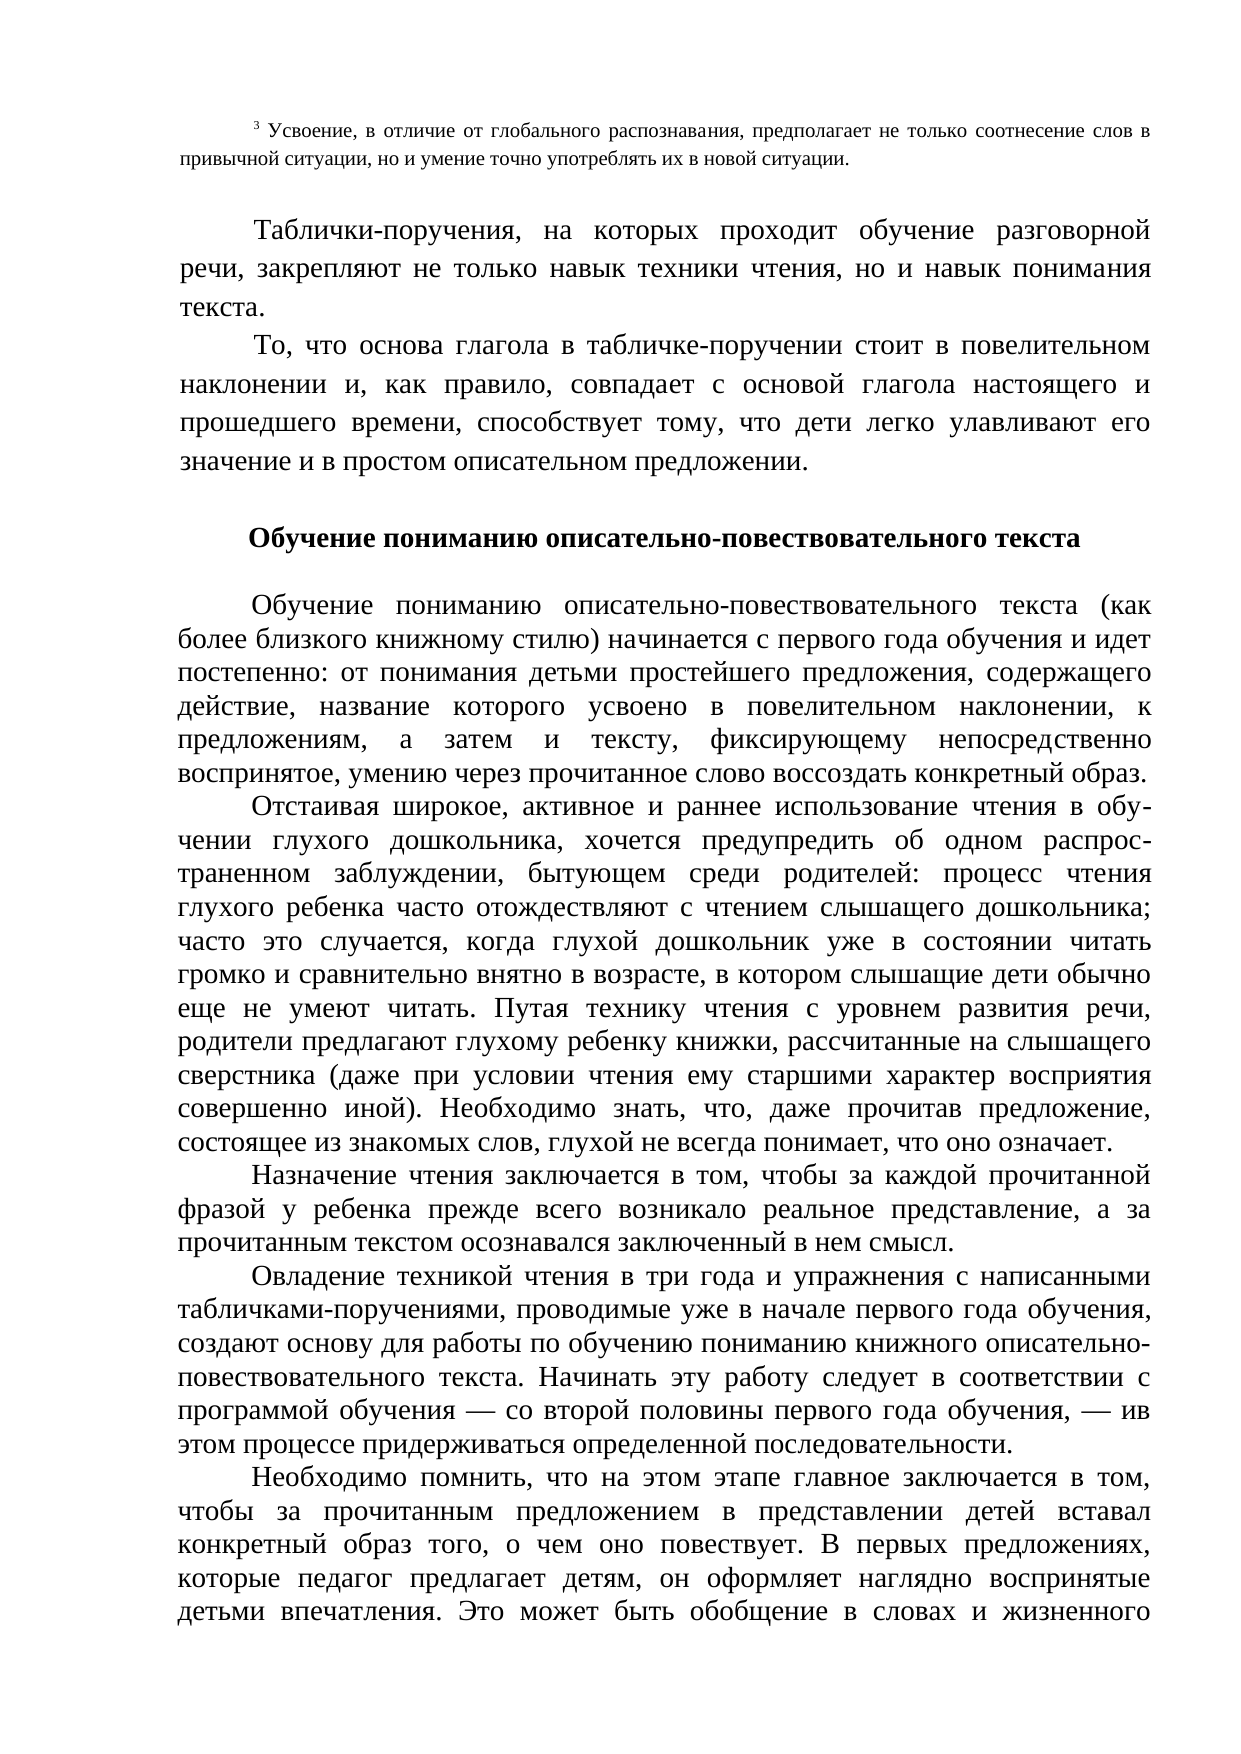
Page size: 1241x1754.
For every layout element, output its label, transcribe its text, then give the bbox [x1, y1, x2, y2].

text Назначение чтения заключается в том, чтобы за каждой прочитанной фразой у ребенка прежде всего возникало реальное представление, а за прочитанным текстом осознавался заключенный в нем смысл. [177, 1157, 1152, 1258]
text Отстаивая широкое, активное и раннее использование чтения в обучении глухого дошкольника, хочется предупредить об одном распространенном заблуждении, бытующем среди родителей: процесс чтения глухого ребенка часто отождествляют с чтением слышащего дошкольника; часто это случается, когда глухой дошкольник уже в состоянии читать громко и сравнительно внятно в возрасте, в котором слышащие дети обычно еще не умеют читать. Путая технику чтения с уровнем развития речи, родители предлагают глухому ребенку книжки, рассчитанные на слышащего сверстника (даже при условии чтения ему старшими характер восприятия совершенно иной). Необходимо знать, что, даже прочитав предложение, состоящее из знакомых слов, глухой не всегда понимает, что оно означает. [177, 788, 1152, 1157]
text 3 Усвоение, в отличие от глобального распознавания, предполагает не только соотнесение слов в привычной ситуации, но и умение точно употреблять их в новой ситуации. [179, 118, 1151, 170]
text Овладение техникой чтения в три года и упражнения с написанными табличками-поручениями, проводимые уже в начале первого года обучения, создают основу для работы по обучению пониманию книжного описательно-повествовательного текста. Начинать эту работу следует в соответствии с программой обучения — со второй половины первого года обучения, — ив этом процессе придерживаться определенной последовательности. [177, 1258, 1152, 1459]
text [177, 1459, 1152, 1627]
text Обучение пониманию описательно-повествовательного текста [177, 520, 1152, 554]
text То, что основа глагола в табличке-поручении стоит в повелительном наклонении и, как правило, совпадает с основой глагола настоящего и прошедшего времени, способствует тому, что дети легко улавливают его значение и в простом описательном предложении. [179, 327, 1151, 477]
text Таблички-поручения, на которых проходит обучение разговорной речи, закрепляют не только навык техники чтения, но и навык понимания текста. [179, 212, 1151, 322]
text Обучение пониманию описательно-повествовательного текста (как более близкого книжному стилю) начинается с первого года обучения и идет постепенно: от понимания детьми простейшего предложения, содержащего действие, название которого усвоено в повелительном наклонении, к предложениям, а затем и тексту, фиксирующему непосредственно воспринятое, умению через прочитанное слово воссоздать конкретный образ. [177, 587, 1152, 788]
